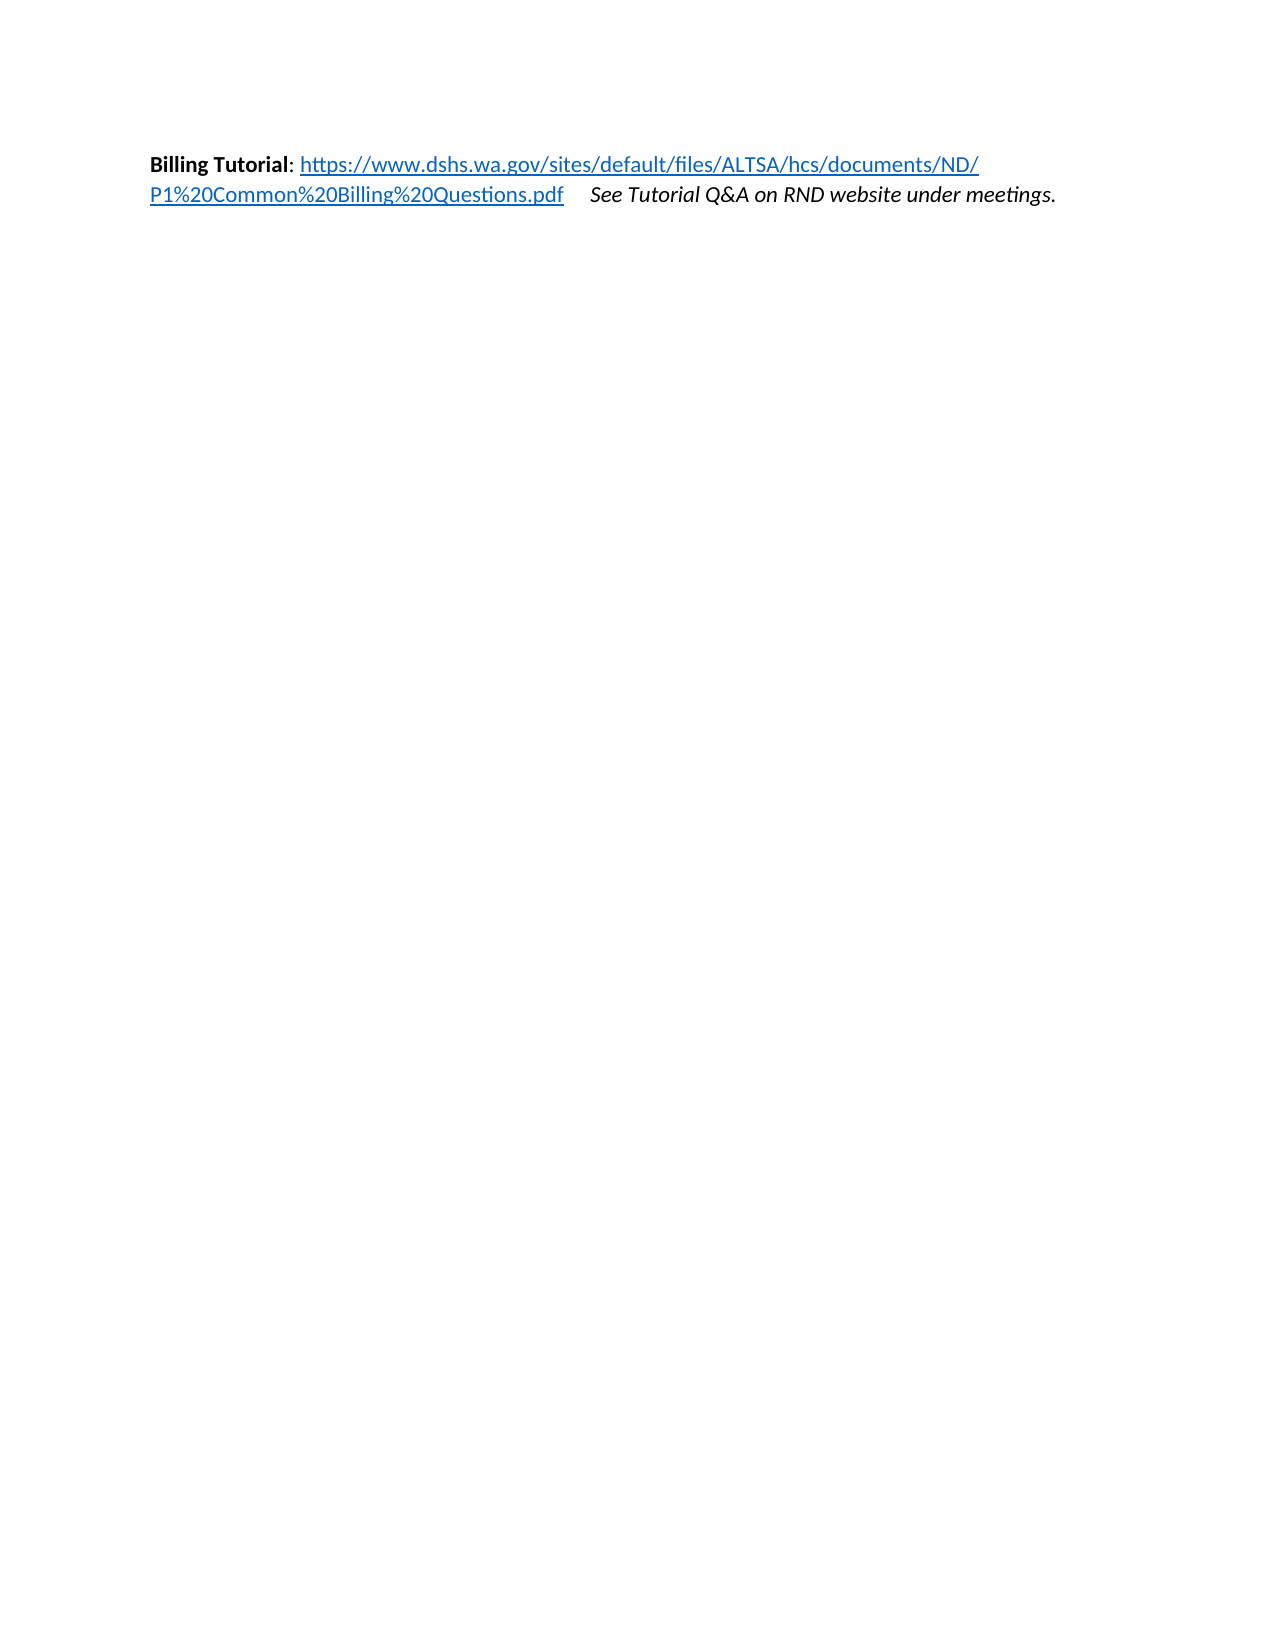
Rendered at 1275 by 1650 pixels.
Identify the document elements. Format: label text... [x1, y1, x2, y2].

text Billing Tutorial: https://www.dshs.wa.gov/sites/default/files/ALTSA/hcs/documents/ND/P1%20Common%20Billing%20Questions.pdf See Tutorial Q&A on RND website under meetings. [150, 150, 1125, 208]
